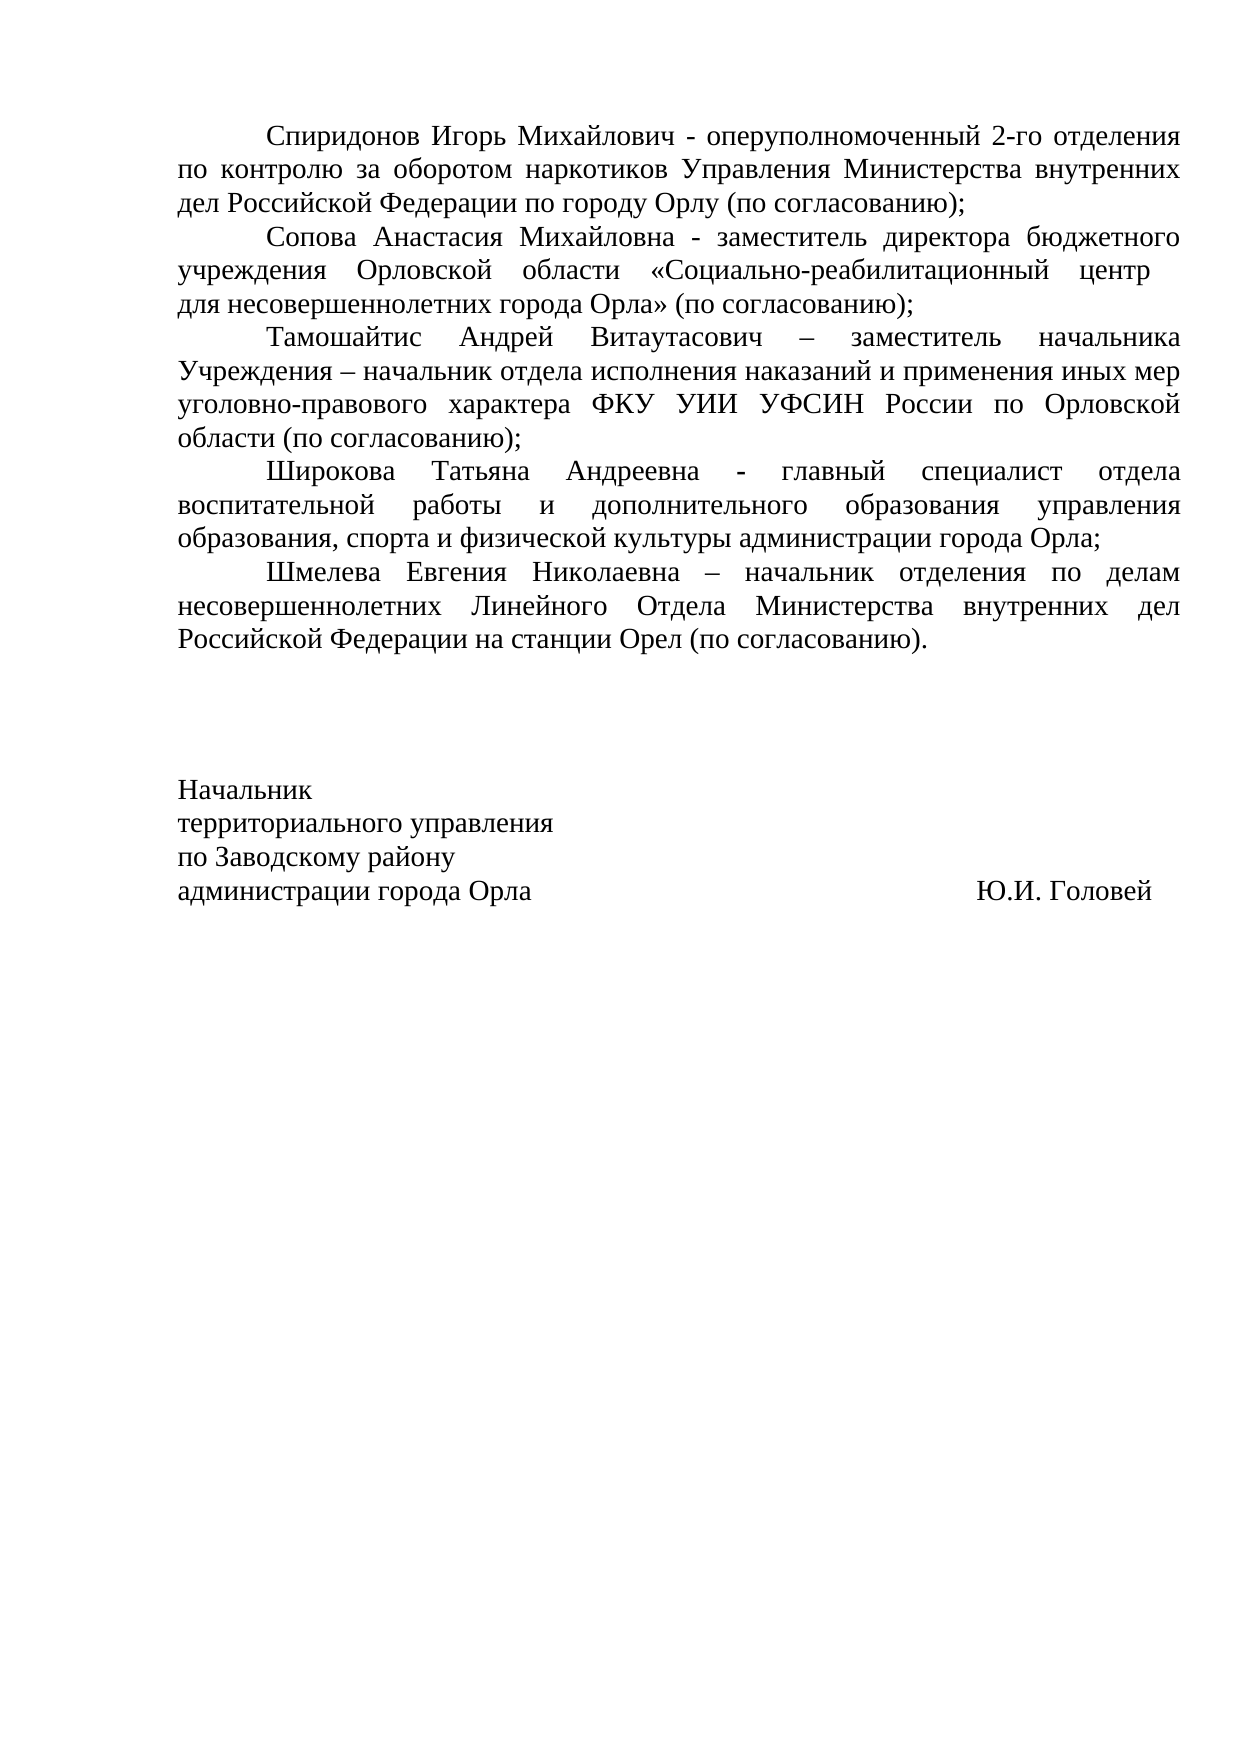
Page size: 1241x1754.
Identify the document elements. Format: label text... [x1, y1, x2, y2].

list Шмелева Евгения Николаевна – начальник отделения по делам несовершеннолетних Линейного Отдела Министерства внутренних дел Российской Федерации на станции Орел (по согласованию). [177, 554, 1181, 655]
text территориального управления [177, 806, 1156, 839]
list Спиридонов Игорь Михайлович - оперуполномоченный 2-го отделения по контролю за оборотом наркотиков Управления Министерства внутренних дел Российской Федерации по городу Орлу (по согласованию); [177, 118, 1181, 219]
list Тамошайтис Андрей Витаутасович – заместитель начальника Учреждения – начальник отдела исполнения наказаний и применения иных мер уголовно-правового характера ФКУ УИИ УФСИН России по Орловской области (по согласованию); [177, 319, 1181, 453]
list Сопова Анастасия Михайловна - заместитель директора бюджетного учреждения Орловской области «Социально-реабилитационный центр для несовершеннолетних города Орла» (по согласованию); [177, 219, 1181, 319]
text по Заводскому району [177, 839, 1156, 873]
text администрации города Орла Ю.И. Головей [177, 873, 1181, 906]
list Широкова Татьяна Андреевна - главный специалист отдела воспитательной работы и дополнительного образования управления образования, спорта и физической культуры администрации города Орла; [177, 453, 1181, 554]
text Начальник [177, 772, 1156, 806]
